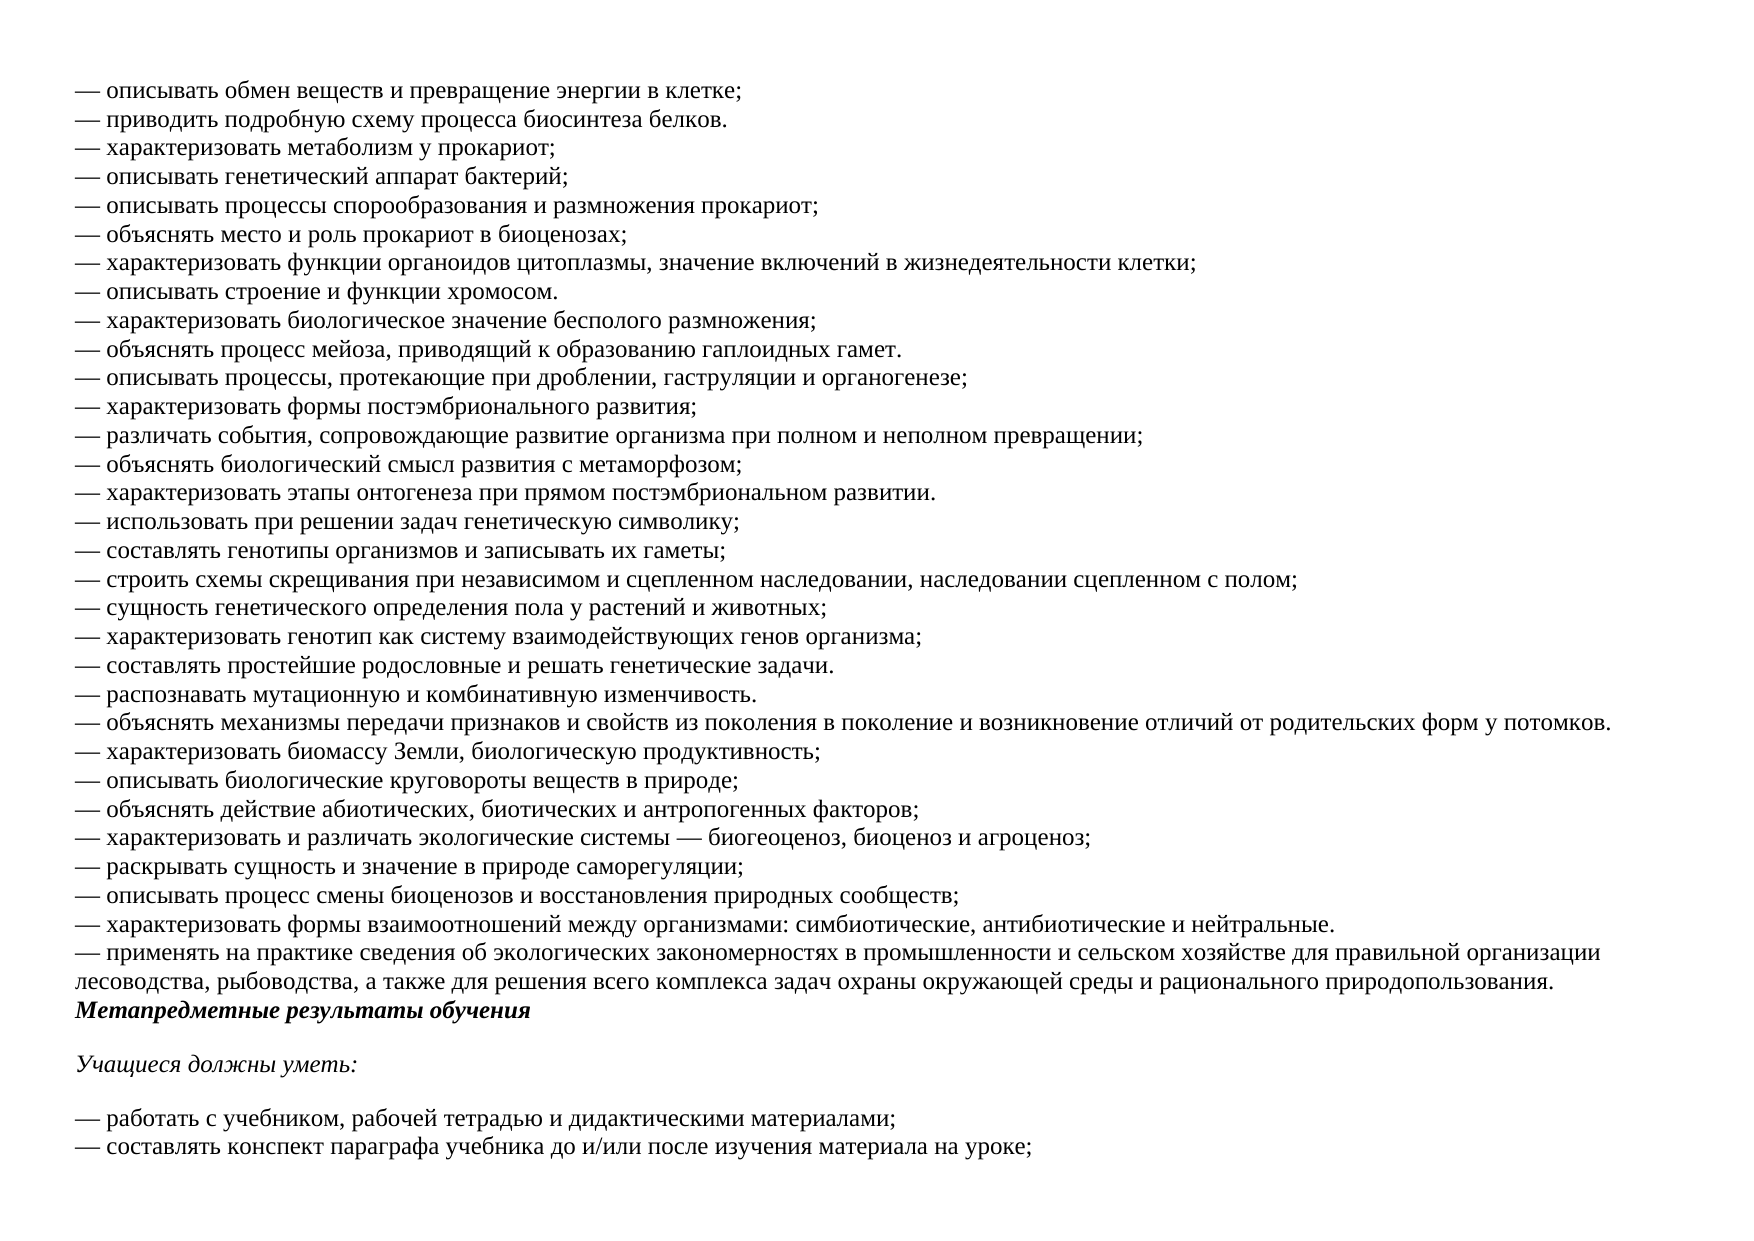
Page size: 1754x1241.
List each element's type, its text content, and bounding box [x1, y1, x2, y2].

text — характеризовать метаболизм у прокариот; [75, 132, 1679, 161]
text — применять на практике сведения об экологических закономерностях в промышленности и сельском хозяйстве для правильной организации лесоводства, рыбоводства, а также для решения всего комплекса задач охраны окружающей среды и рационального природопользования. [75, 937, 1679, 995]
text — характеризовать формы постэмбрионального развития; [75, 391, 1679, 420]
text — описывать процессы, протекающие при дроблении, гаструляции и органогенезе; [75, 362, 1679, 391]
text Учащиеся должны уметь: [75, 1049, 1679, 1078]
text — составлять простейшие родословные и решать генетические задачи. [75, 650, 1679, 679]
text — объяснять действие абиотических, биотических и антропогенных факторов; [75, 794, 1679, 822]
text — сущность генетического определения пола у растений и животных; [75, 592, 1679, 621]
text — распознавать мутационную и комбинативную изменчивость. [75, 679, 1679, 707]
text — характеризовать генотип как систему взаимодействующих генов организма; [75, 621, 1679, 650]
text — составлять генотипы организмов и записывать их гаметы; [75, 535, 1679, 564]
text — описывать строение и функции хромосом. [75, 276, 1679, 305]
text — описывать биологические круговороты веществ в природе; [75, 765, 1679, 794]
text — различать события, сопровождающие развитие организма при полном и неполном превращении; [75, 420, 1679, 449]
text — работать с учебником, рабочей тетрадью и дидактическими материалами; [75, 1103, 1679, 1131]
text — составлять конспект параграфа учебника до и/или после изучения материала на уроке; [75, 1131, 1679, 1160]
text — объяснять механизмы передачи признаков и свойств из поколения в поколение и возникновение отличий от родительских форм у потомков. [75, 707, 1679, 736]
text — объяснять биологический смысл развития с метаморфозом; [75, 449, 1679, 477]
text — характеризовать функции органоидов цитоплазмы, значение включений в жизнедеятельности клетки; [75, 247, 1679, 276]
text — объяснять процесс мейоза, приводящий к образованию гаплоидных гамет. [75, 334, 1679, 362]
text Метапредметные результаты обучения [75, 995, 1679, 1024]
text — строить схемы скрещивания при независимом и сцепленном наследовании, наследовании сцепленном с полом; [75, 564, 1679, 592]
text — характеризовать биомассу Земли, биологическую продуктивность; [75, 736, 1679, 765]
text — характеризовать этапы онтогенеза при прямом постэмбриональном развитии. [75, 477, 1679, 506]
text — описывать обмен веществ и превращение энергии в клетке; [75, 75, 1679, 104]
text — описывать процесс смены биоценозов и восстановления природных сообществ; [75, 880, 1679, 909]
text — объяснять место и роль прокариот в биоценозах; [75, 219, 1679, 247]
text — описывать генетический аппарат бактерий; [75, 161, 1679, 190]
text — приводить подробную схему процесса биосинтеза белков. [75, 104, 1679, 132]
text — описывать процессы спорообразования и размножения прокариот; [75, 190, 1679, 219]
text — характеризовать формы взаимоотношений между организмами: симбиотические, антибиотические и нейтральные. [75, 909, 1679, 937]
text — характеризовать и различать экологические системы — биогеоценоз, биоценоз и агроценоз; [75, 822, 1679, 851]
text — характеризовать биологическое значение бесполого размножения; [75, 305, 1679, 334]
text — раскрывать сущность и значение в природе саморегуляции; [75, 851, 1679, 880]
text — использовать при решении задач генетическую символику; [75, 506, 1679, 535]
